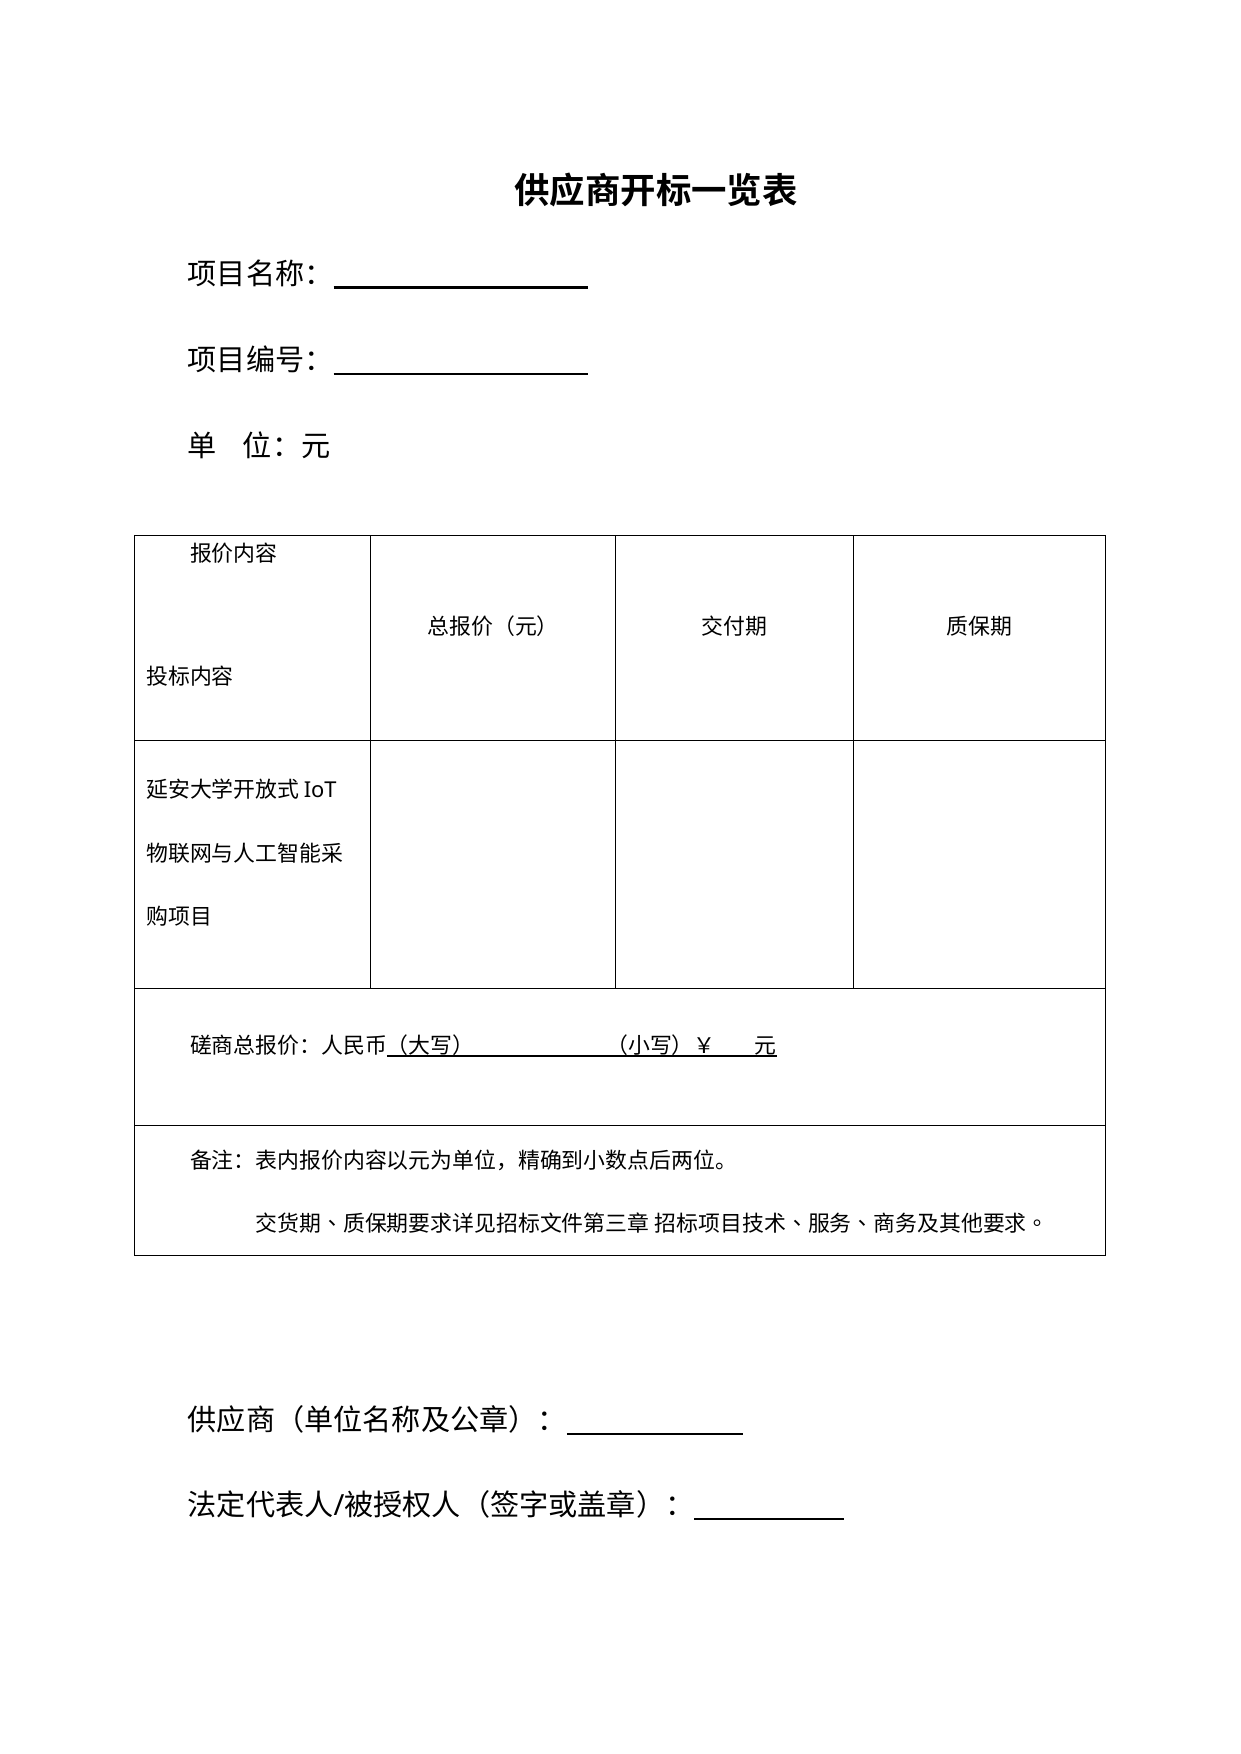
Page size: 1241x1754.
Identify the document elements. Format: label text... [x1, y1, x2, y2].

text 供应商开标一览表 [187, 162, 1053, 213]
table_cell 磋商总报价：人民币（大写） （小写）￥ 元 [135, 989, 1105, 1124]
table_header 总报价（元） [371, 536, 615, 739]
table_cell [616, 741, 853, 987]
table_header 交付期 [616, 536, 853, 739]
table_cell [371, 741, 615, 987]
text 供应商（单位名称及公章）： [187, 1397, 1053, 1439]
text 法定代表人/被授权人（签字或盖章）： [187, 1481, 1053, 1524]
text 单 位：元 [187, 411, 1053, 476]
text 项目编号： [187, 325, 1053, 390]
table_header 报价内容 投标内容 [135, 536, 370, 739]
table_cell 备注：表内报价内容以元为单位，精确到小数点后两位。 交货期、质保期要求详见招标文件第三章 招标项目技术、服务、商务及其他要求。 [135, 1126, 1105, 1255]
text 项目名称： [187, 239, 1053, 304]
table_cell 延安大学开放式IoT物联网与人工智能采购项目 [135, 741, 370, 987]
table_cell [854, 741, 1105, 987]
table_header 质保期 [854, 536, 1105, 739]
